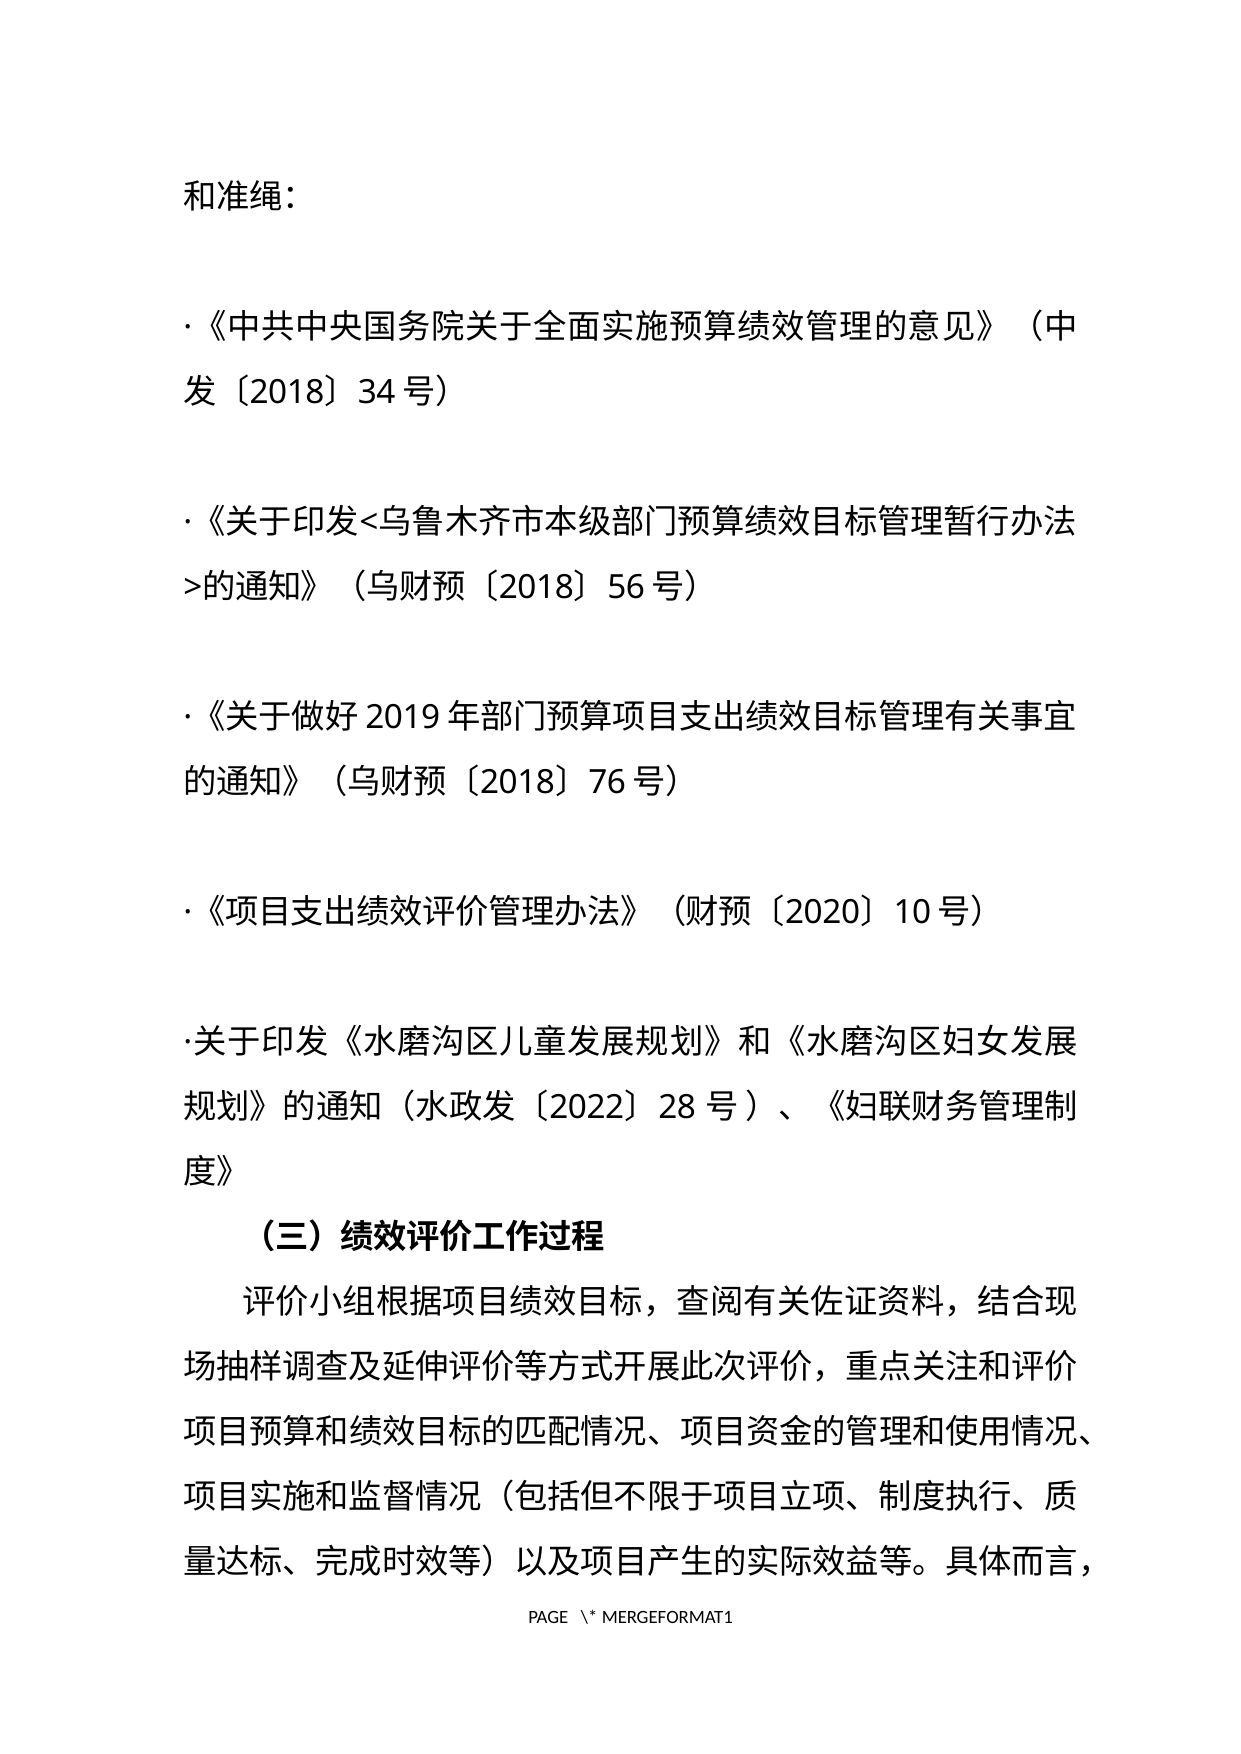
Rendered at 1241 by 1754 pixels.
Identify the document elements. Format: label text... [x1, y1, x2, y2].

text （三）绩效评价工作过程 [183, 1202, 1078, 1267]
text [183, 1267, 1078, 1592]
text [183, 162, 1078, 1202]
